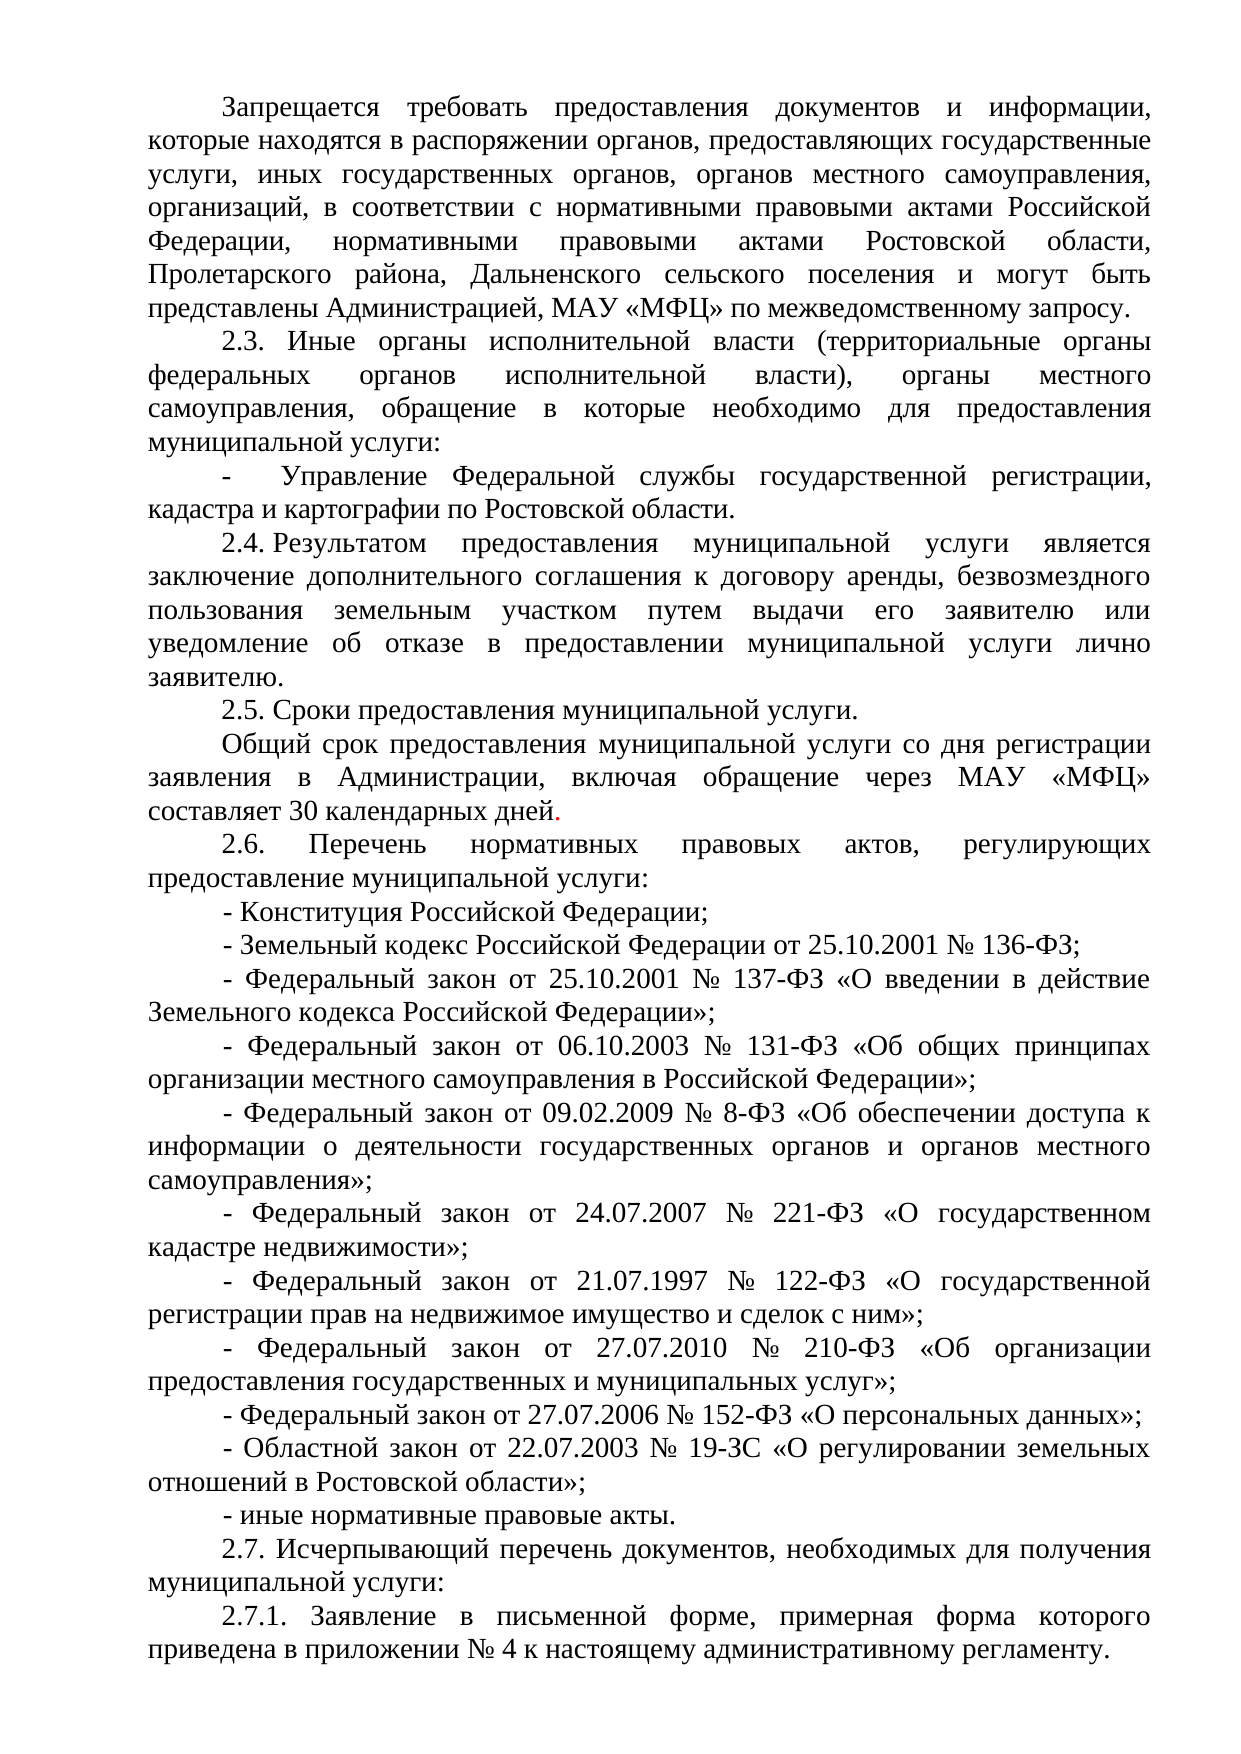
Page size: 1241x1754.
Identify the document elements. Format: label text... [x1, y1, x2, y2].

text Запрещается требовать предоставления документов и информации, которые находятся в распоряжении органов, предоставляющих государственные услуги, иных государственных органов, органов местного самоуправления, организаций, в соответствии с нормативными правовыми актами Российской Федерации, нормативными правовыми актами Ростовской области, Пролетарского района, Дальненского сельского поселения и могут быть представлены Администрацией, МАУ «МФЦ» по межведомственному запросу. [148, 89, 1152, 323]
text - Конституция Российской Федерации; [148, 894, 1152, 927]
text 2.7.1. Заявление в письменной форме, примерная форма которого приведена в приложении № 4 к настоящему административному регламенту. [148, 1598, 1152, 1665]
text - Федеральный закон от 06.10.2003 № 131-ФЗ «Об общих принципах организации местного самоуправления в Российской Федерации»; [148, 1028, 1152, 1095]
text - Федеральный закон от 09.02.2009 № 8-ФЗ «Об обеспечении доступа к информации о деятельности государственных органов и органов местного самоуправления»; [148, 1095, 1152, 1196]
text 2.5. Сроки предоставления муниципальной услуги. [148, 692, 1152, 726]
text - Федеральный закон от 21.07.1997 № 122-ФЗ «О государственной регистрации прав на недвижимое имущество и сделок с ним»; [148, 1263, 1152, 1330]
text - Федеральный закон от 27.07.2010 № 210-ФЗ «Об организации предоставления государственных и муниципальных услуг»; [148, 1330, 1152, 1397]
text - Федеральный закон от 24.07.2007 № 221-ФЗ «О государственном кадастре недвижимости»; [148, 1196, 1152, 1263]
text - Федеральный закон от 27.07.2006 № 152-ФЗ «О персональных данных»; [148, 1397, 1152, 1430]
text - Федеральный закон от 25.10.2001 № 137-ФЗ «О введении в действие Земельного кодекса Российской Федерации»; [148, 961, 1152, 1028]
text 2.7. Исчерпывающий перечень документов, необходимых для получения муниципальной услуги: [148, 1531, 1152, 1598]
text - Областной закон от 22.07.2003 № 19-ЗС «О регулировании земельных отношений в Ростовской области»; [148, 1430, 1152, 1497]
text - Земельный кодекс Российской Федерации от 25.10.2001 № 136-ФЗ; [148, 927, 1152, 961]
text 2.6. Перечень нормативных правовых актов, регулирующих предоставление муниципальной услуги: [148, 827, 1152, 894]
text 2.4. Результатом предоставления муниципальной услуги является заключение дополнительного соглашения к договору аренды, безвозмездного пользования земельным участком путем выдачи его заявителю или уведомление об отказе в предоставлении муниципальной услуги лично заявителю. [148, 525, 1152, 692]
text 2.3. Иные органы исполнительной власти (территориальные органы федеральных органов исполнительной власти), органы местного самоуправления, обращение в которые необходимо для предоставления муниципальной услуги: [148, 323, 1152, 458]
text Общий срок предоставления муниципальной услуги со дня регистрации заявления в Администрации, включая обращение через МАУ «МФЦ» составляет 30 календарных дней. [148, 726, 1152, 827]
text - иные нормативные правовые акты. [148, 1497, 1152, 1531]
text - Управление Федеральной службы государственной регистрации, кадастра и картографии по Ростовской области. [148, 458, 1152, 525]
